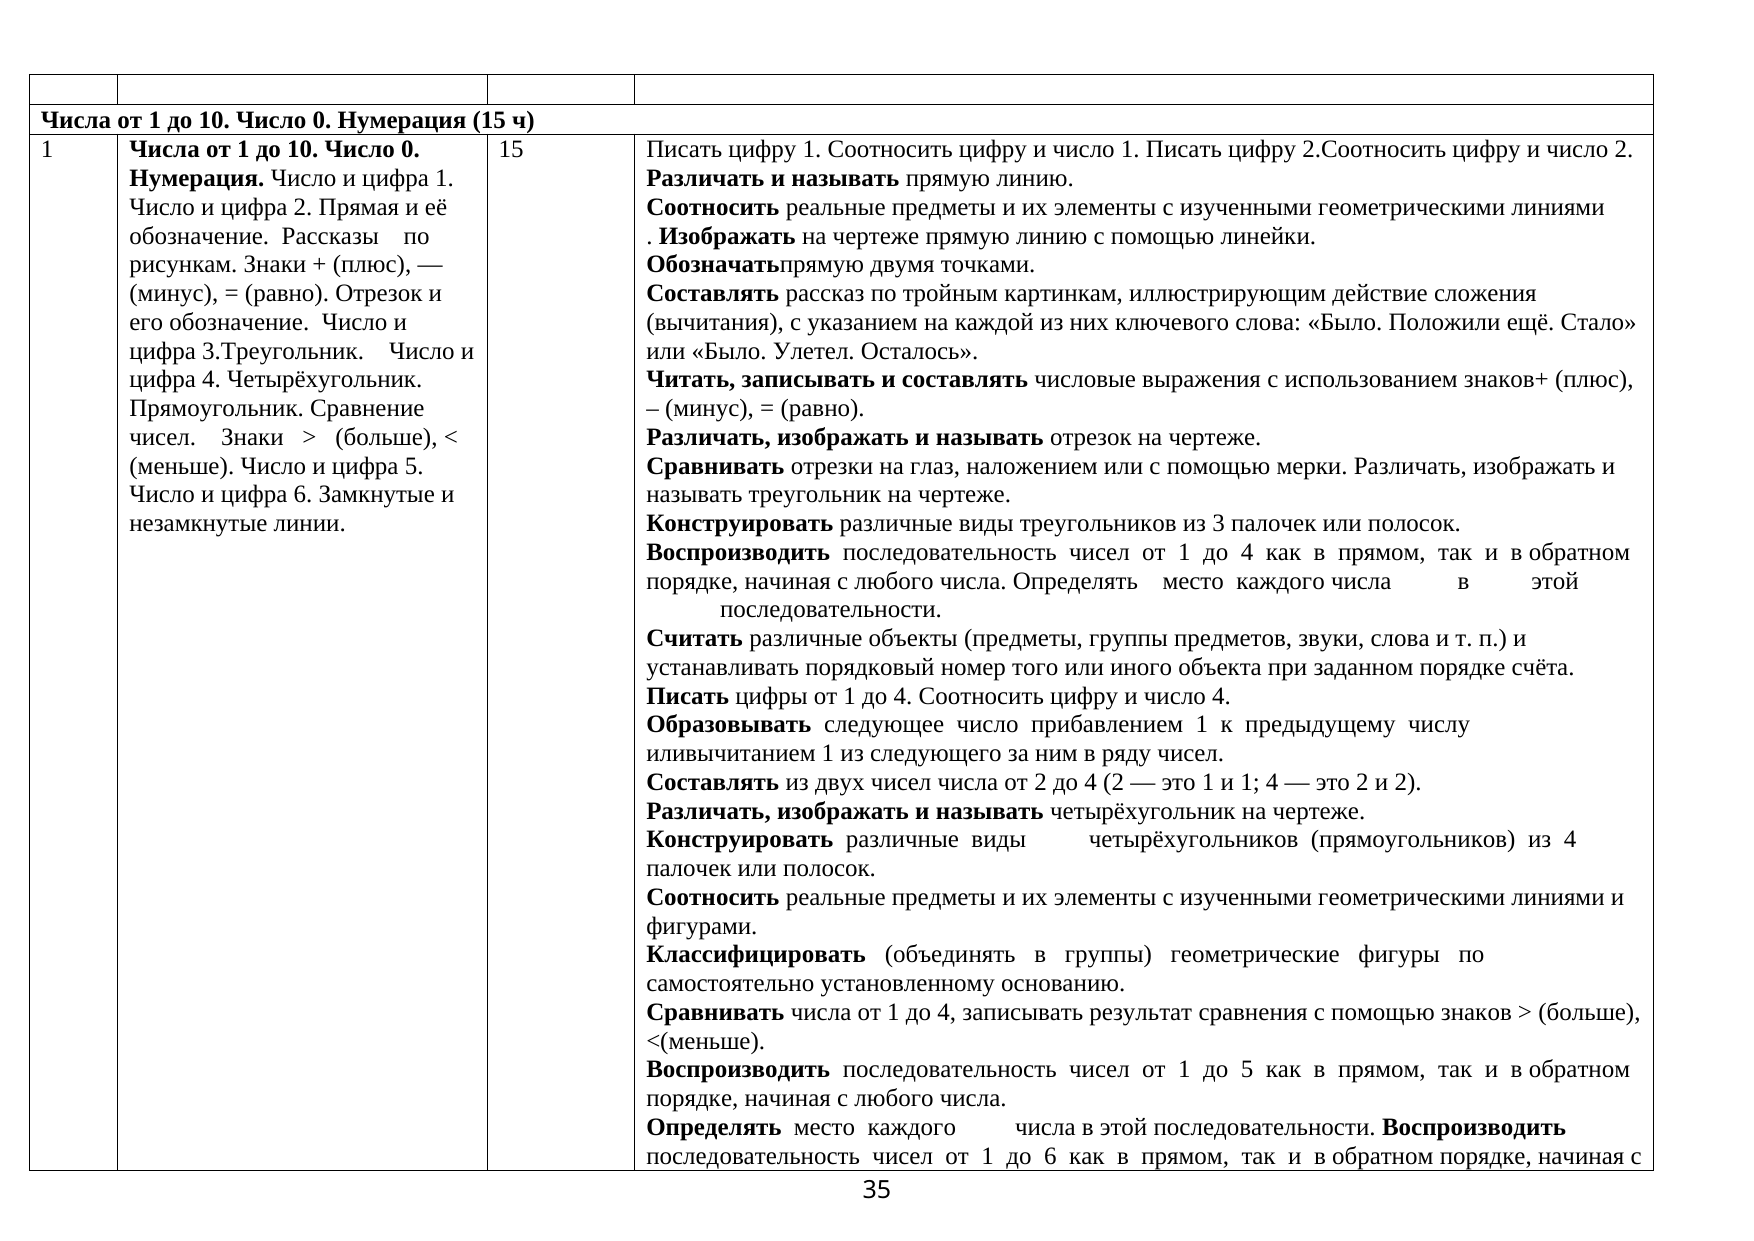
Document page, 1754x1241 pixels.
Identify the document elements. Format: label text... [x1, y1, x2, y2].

table_cell 9 [488, 75, 634, 104]
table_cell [635, 135, 1653, 1169]
table_cell 1 [30, 75, 117, 104]
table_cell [635, 75, 1653, 104]
table_cell 1 [30, 135, 117, 1169]
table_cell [118, 135, 487, 1169]
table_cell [118, 75, 487, 104]
table_cell 15 [488, 135, 634, 1169]
table_cell Числа от 1 до 10. Число 0. Нумерация (15 ч) [30, 105, 1653, 133]
